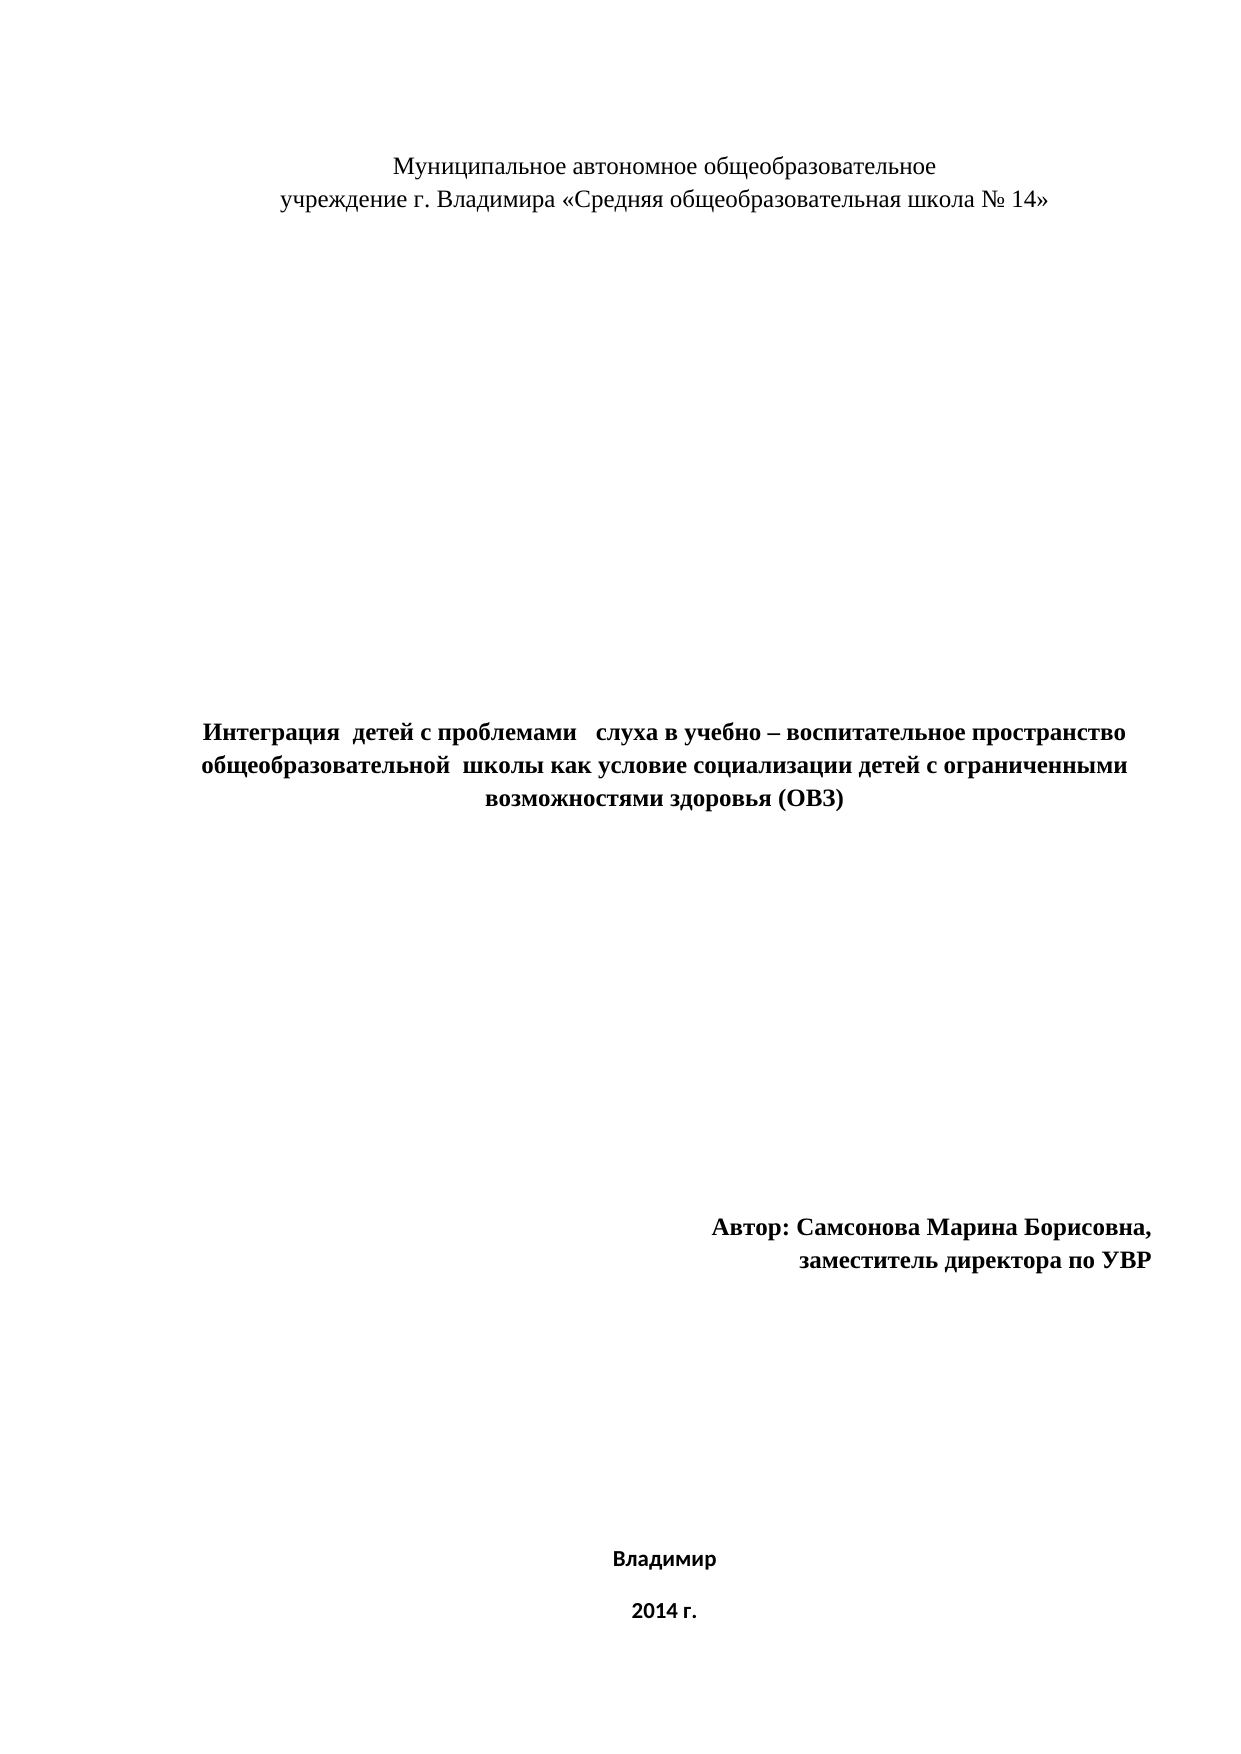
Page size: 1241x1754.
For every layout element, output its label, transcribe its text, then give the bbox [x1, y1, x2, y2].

text Владимир [177, 1544, 1152, 1572]
text Автор: Самсонова Марина Борисовна, [177, 1212, 1152, 1241]
text Интеграция детей с проблемами слуха в учебно – воспитательное пространство общеобразовательной школы как условие социализации детей с ограниченными возможностями здоровья (ОВЗ) [177, 717, 1152, 812]
text учреждение г. Владимира «Средняя общеобразовательная школа № 14» [177, 184, 1152, 213]
text Муниципальное автономное общеобразовательное [177, 151, 1152, 180]
text заместитель директора по УВР [177, 1246, 1152, 1274]
text . [177, 1597, 1152, 1625]
